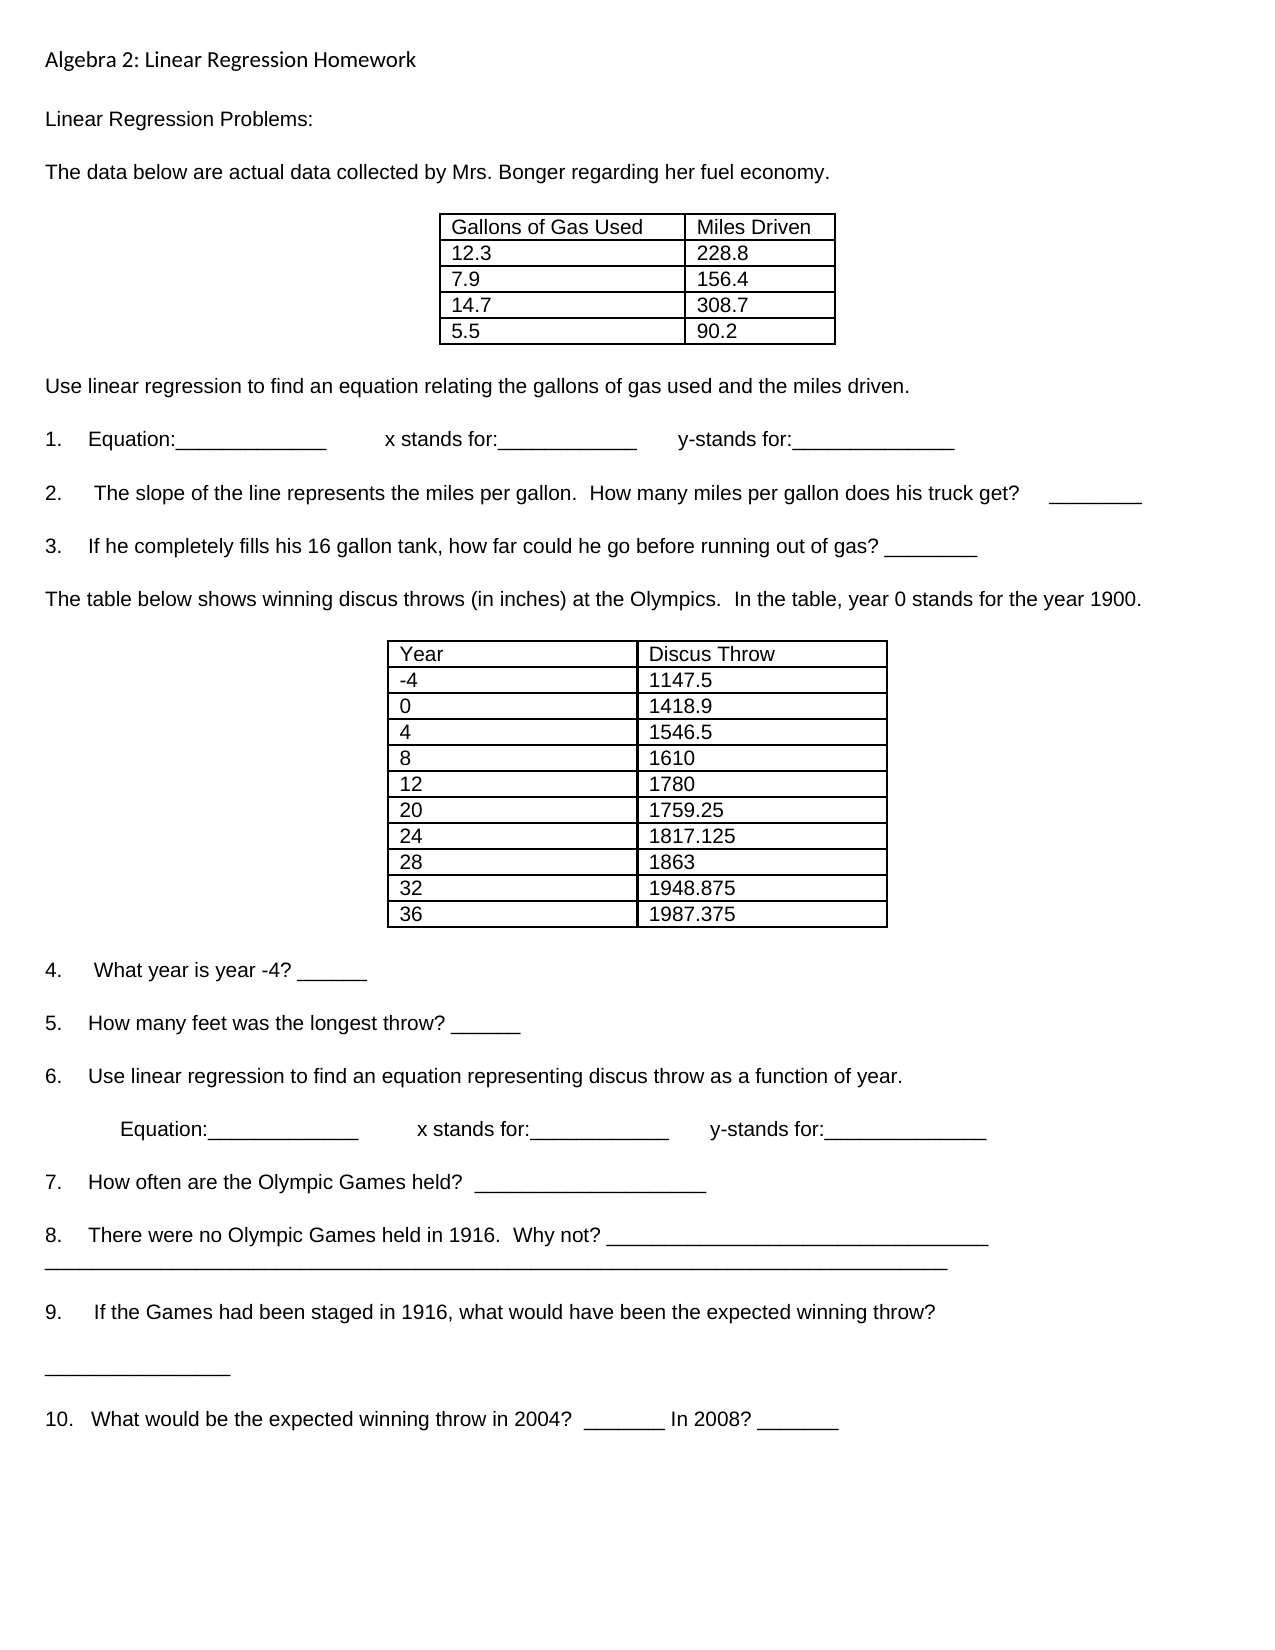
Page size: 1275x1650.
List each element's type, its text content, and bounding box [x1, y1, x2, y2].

table_cell 28 [389, 850, 636, 874]
table_cell 12.3 [441, 241, 684, 265]
table_cell 32 [389, 876, 636, 900]
text 7. How often are the Olympic Games held? ____________________ [45, 1170, 1230, 1194]
text 10. What would be the expected winning throw in 2004? _______ In 2008? _______ [45, 1406, 1230, 1430]
table_cell 8 [389, 746, 636, 770]
text Linear Regression Problems: [45, 106, 1230, 130]
table_header Year [389, 642, 636, 666]
text 6. Use linear regression to find an equation representing discus throw as a function of year. [45, 1064, 1230, 1088]
text 4. What year is year -4? ______ [45, 957, 1230, 981]
table_cell 308.7 [686, 293, 834, 317]
table_cell 156.4 [686, 267, 834, 291]
table_header Discus Throw [639, 642, 886, 666]
table_cell 7.9 [441, 267, 684, 291]
table_header Gallons of Gas Used [441, 215, 684, 239]
table_cell 14.7 [441, 293, 684, 317]
text 8. There were no Olympic Games held in 1916. Why not? _________________________________ ______________________________________________________________________________ [45, 1223, 1230, 1271]
text Equation:_____________ x stands for:____________ y-stands for:______________ [45, 1117, 1230, 1141]
table_cell 4 [389, 720, 636, 744]
table_cell 20 [389, 798, 636, 822]
table_cell 1147.5 [639, 668, 886, 692]
text 1. Equation:_____________ x stands for:____________ y-stands for:______________ [45, 427, 1230, 451]
text The data below are actual data collected by Mrs. Bonger regarding her fuel economy. [45, 159, 1230, 183]
text 3. If he completely fills his 16 gallon tank, how far could he go before running out of gas? ________ [45, 533, 1230, 557]
text Use linear regression to find an equation relating the gallons of gas used and the miles driven. [45, 374, 1230, 398]
table_cell 1759.25 [639, 798, 886, 822]
table_cell -4 [389, 668, 636, 692]
table_cell 24 [389, 824, 636, 848]
table_cell 1418.9 [639, 694, 886, 718]
table_cell 1780 [639, 772, 886, 796]
text 5. How many feet was the longest throw? ______ [45, 1011, 1230, 1034]
table_cell 1948.875 [639, 876, 886, 900]
table_cell 1610 [639, 746, 886, 770]
text 9. If the Games had been staged in 1916, what would have been the expected winning throw? [45, 1300, 1230, 1324]
text The table below shows winning discus throws (in inches) at the Olympics. In the table, year 0 stands for the year 1900. [45, 587, 1230, 611]
text ________________ [45, 1353, 1230, 1377]
text 2. The slope of the line represents the miles per gallon. How many miles per gallon does his truck get? ________ [45, 480, 1230, 504]
table_cell 1546.5 [639, 720, 886, 744]
table_cell 90.2 [686, 319, 834, 343]
text Algebra 2: Linear Regression Homework [45, 45, 1230, 73]
table_cell 5.5 [441, 319, 684, 343]
table_cell 1987.375 [639, 902, 886, 926]
table_cell 1817.125 [639, 824, 886, 848]
table_cell 0 [389, 694, 636, 718]
table_cell 1863 [639, 850, 886, 874]
table_header Miles Driven [686, 215, 834, 239]
table_cell 36 [389, 902, 636, 926]
table_cell 228.8 [686, 241, 834, 265]
table_cell 12 [389, 772, 636, 796]
